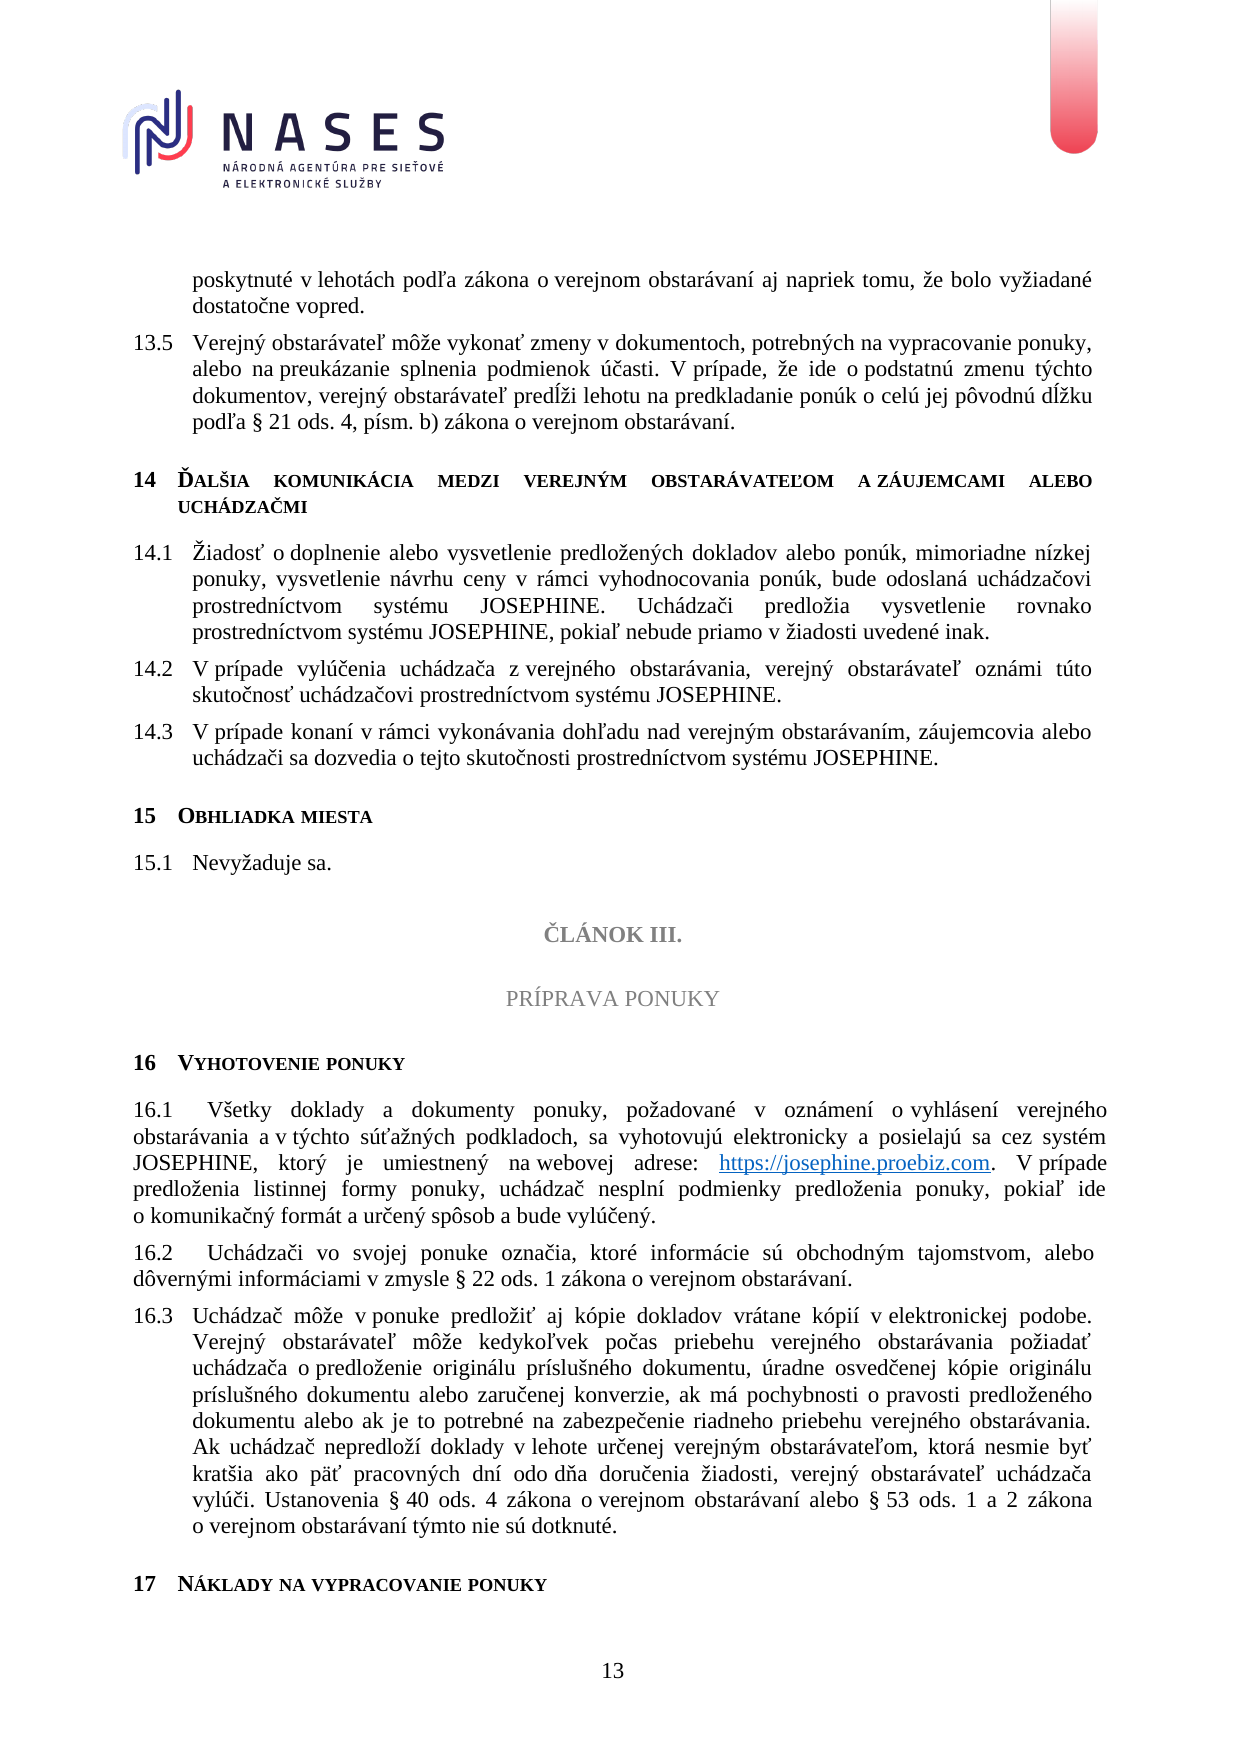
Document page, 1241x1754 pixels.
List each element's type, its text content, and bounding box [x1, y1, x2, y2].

subtitle Nevyžaduje sa. [133, 849, 1092, 876]
subtitle Článok III. [133, 921, 1092, 948]
subtitle Ďalšia komunikácia medzi verejným obstarávateľom a záujemcami alebo uchádzačmi [133, 466, 1092, 518]
subtitle Obhliadka miesta [133, 802, 1092, 828]
picture [1037, 0, 1115, 157]
subtitle Vyhotovenie ponuky [133, 1049, 1092, 1076]
picture [92, 23, 467, 254]
subtitle Príprava ponuky [133, 985, 1092, 1012]
subtitle V prípade konaní v rámci vykonávania dohľadu nad verejným obstarávaním, záujemcovia alebo uchádzači sa dozvedia o tejto skutočnosti prostredníctvom systému JOSEPHINE. [133, 718, 1092, 771]
subtitle Všetky doklady a dokumenty ponuky, požadované v oznámení o vyhlásení verejného obstarávania a v týchto súťažných podkladoch, sa vyhotovujú elektronicky a posielajú sa cez systém JOSEPHINE, ktorý je umiestnený na webovej adrese: https://josephine.proebiz.com. V prípade predloženia listinnej formy ponuky, uchádzač nesplní podmienky predloženia ponuky, pokiaľ ide o komunikačný formát a určený spôsob a bude vylúčený. [133, 1096, 1107, 1228]
subtitle V prípade vylúčenia uchádzača z verejného obstarávania, verejný obstarávateľ oznámi túto skutočnosť uchádzačovi prostredníctvom systému JOSEPHINE. [133, 655, 1092, 708]
subtitle Verejný obstarávateľ môže vykonať zmeny v dokumentoch, potrebných na vypracovanie ponuky, alebo na preukázanie splnenia podmienok účasti. V prípade, že ide o podstatnú zmenu týchto dokumentov, verejný obstarávateľ predĺži lehotu na predkladanie ponúk o celú jej pôvodnú dĺžku podľa § 21 ods. 4, písm. b) zákona o verejnom obstarávaní. [133, 329, 1092, 434]
subtitle Uchádzač môže v ponuke predložiť aj kópie dokladov vrátane kópií v elektronickej podobe. Verejný obstarávateľ môže kedykoľvek počas priebehu verejného obstarávania požiadať uchádzača o predloženie originálu príslušného dokumentu, úradne osvedčenej kópie originálu príslušného dokumentu alebo zaručenej konverzie, ak má pochybnosti o pravosti predloženého dokumentu alebo ak je to potrebné na zabezpečenie riadneho priebehu verejného obstarávania. Ak uchádzač nepredloží doklady v lehote určenej verejným obstarávateľom, ktorá nesmie byť kratšia ako päť pracovných dní odo dňa doručenia žiadosti, verejný obstarávateľ uchádzača vylúči. Ustanovenia § 40 ods. 4 zákona o verejnom obstarávaní alebo § 53 ods. 1 a 2 zákona o verejnom obstarávaní týmto nie sú dotknuté. [133, 1302, 1092, 1539]
subtitle Žiadosť o doplnenie alebo vysvetlenie predložených dokladov alebo ponúk, mimoriadne nízkej ponuky, vysvetlenie návrhu ceny v rámci vyhodnocovania ponúk, bude odoslaná uchádzačovi prostredníctvom systému JOSEPHINE. Uchádzači predložia vysvetlenie rovnako prostredníctvom systému JOSEPHINE, pokiaľ nebude priamo v žiadosti uvedené inak. [133, 539, 1092, 644]
subtitle Uchádzači vo svojej ponuke označia, ktoré informácie sú obchodným tajomstvom, alebo dôvernými informáciami v zmysle § 22 ods. 1 zákona o verejnom obstarávaní. [133, 1238, 1095, 1291]
subtitle Náklady na vypracovanie ponuky [133, 1570, 1092, 1596]
